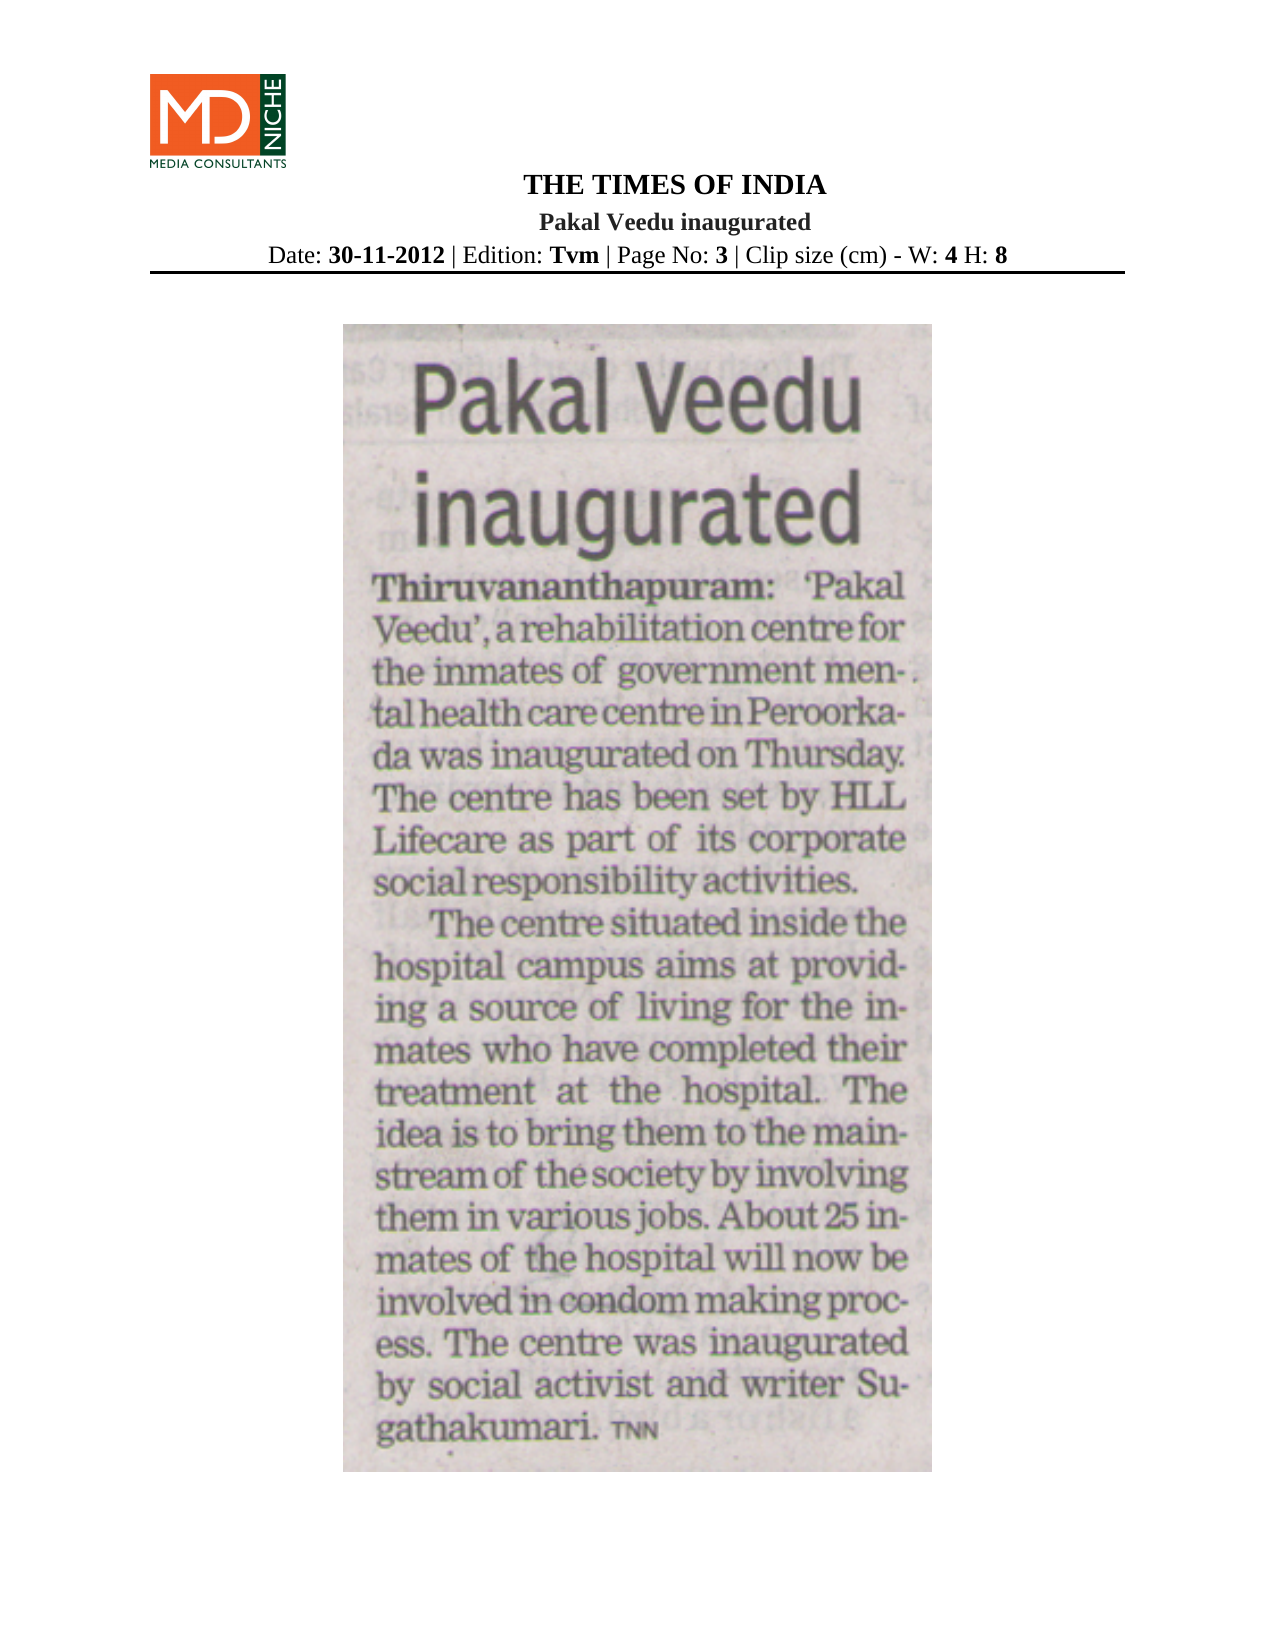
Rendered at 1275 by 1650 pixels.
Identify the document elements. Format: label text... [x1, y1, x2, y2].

picture [150, 74, 286, 167]
text THE TIMES OF INDIA [150, 167, 1125, 201]
text Date: 30-11-2012 | Edition: Tvm | Page No: 3 | Clip size (cm) - W: 4 H: 8 [150, 241, 1125, 271]
text Pakal Veedu inaugurated [150, 207, 1125, 236]
picture [343, 324, 932, 1472]
